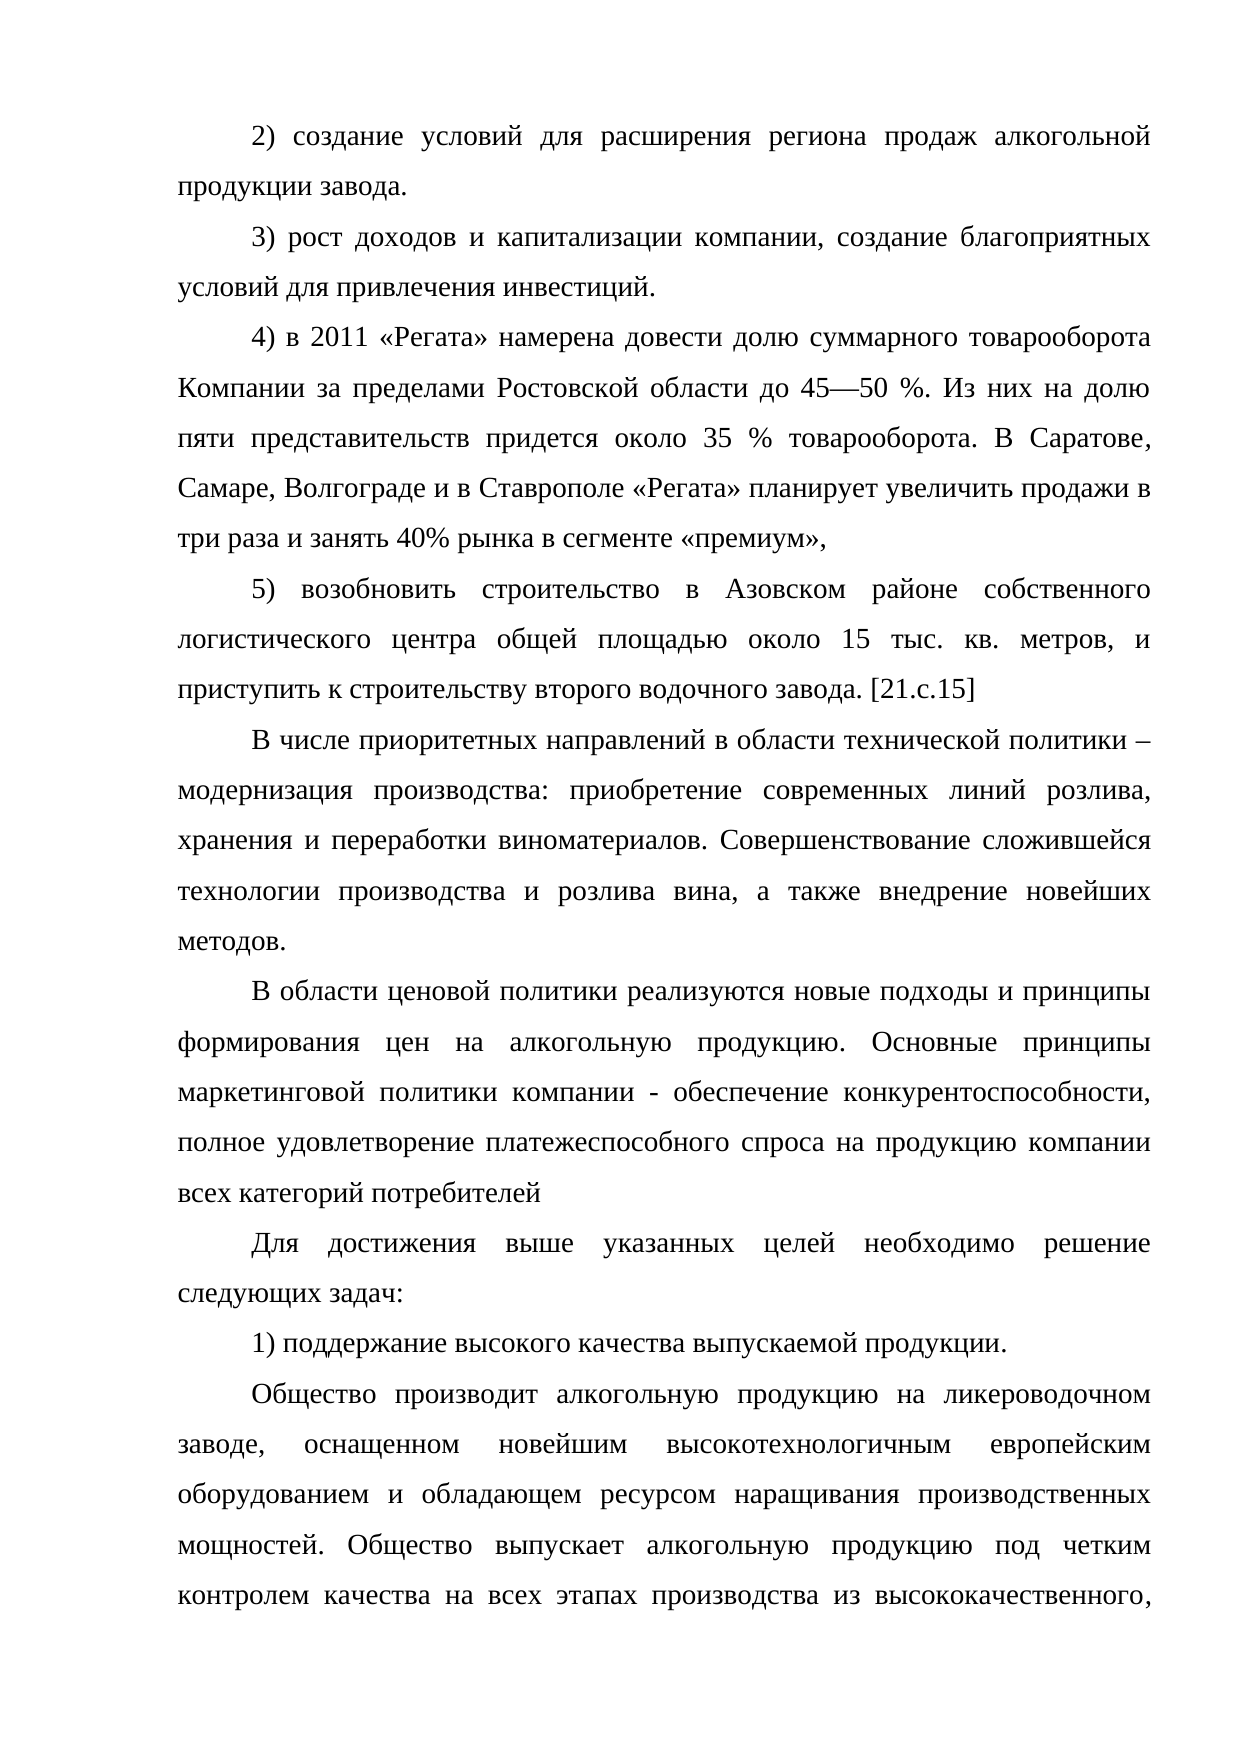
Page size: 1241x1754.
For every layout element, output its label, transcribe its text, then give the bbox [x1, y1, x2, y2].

text В числе приоритетных направлений в области технической политики – модернизация производства: приобретение современных линий розлива, хранения и переработки виноматериалов. Совершенствование сложившейся технологии производства и розлива вина, а также внедрение новейших методов. [177, 722, 1152, 957]
text 2) создание условий для расширения региона продаж алкогольной продукции завода. [177, 118, 1152, 202]
text Для достижения выше указанных целей необходимо решение следующих задач: [177, 1225, 1152, 1309]
text 4) в 2011 «Регата» намерена довести долю суммарного товарооборота Компании за пределами Ростовской области до 45—50 %. Из них на долю пяти представительств придется около 35 % товарооборота. В Саратове, Самаре, Волгограде и в Ставрополе «Регата» планирует увеличить продажи в три раза и занять 40% рынка в сегменте «премиум», [177, 319, 1152, 554]
text В области ценовой политики реализуются новые подходы и принципы формирования цен на алкогольную продукцию. Основные принципы маркетинговой политики компании - обеспечение конкурентоспособности, полное удовлетворение платежеспособного спроса на продукцию компании всех категорий потребителей [177, 973, 1152, 1208]
text 1) поддержание высокого качества выпускаемой продукции. [177, 1326, 1152, 1359]
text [177, 1376, 1152, 1611]
text 5) возобновить строительство в Азовском районе собственного логистического центра общей площадью около 15 тыс. кв. метров, и приступить к строительству второго водочного завода. [21.с.15] [177, 571, 1152, 705]
text 3) рост доходов и капитализации компании, создание благоприятных условий для привлечения инвестиций. [177, 219, 1152, 303]
